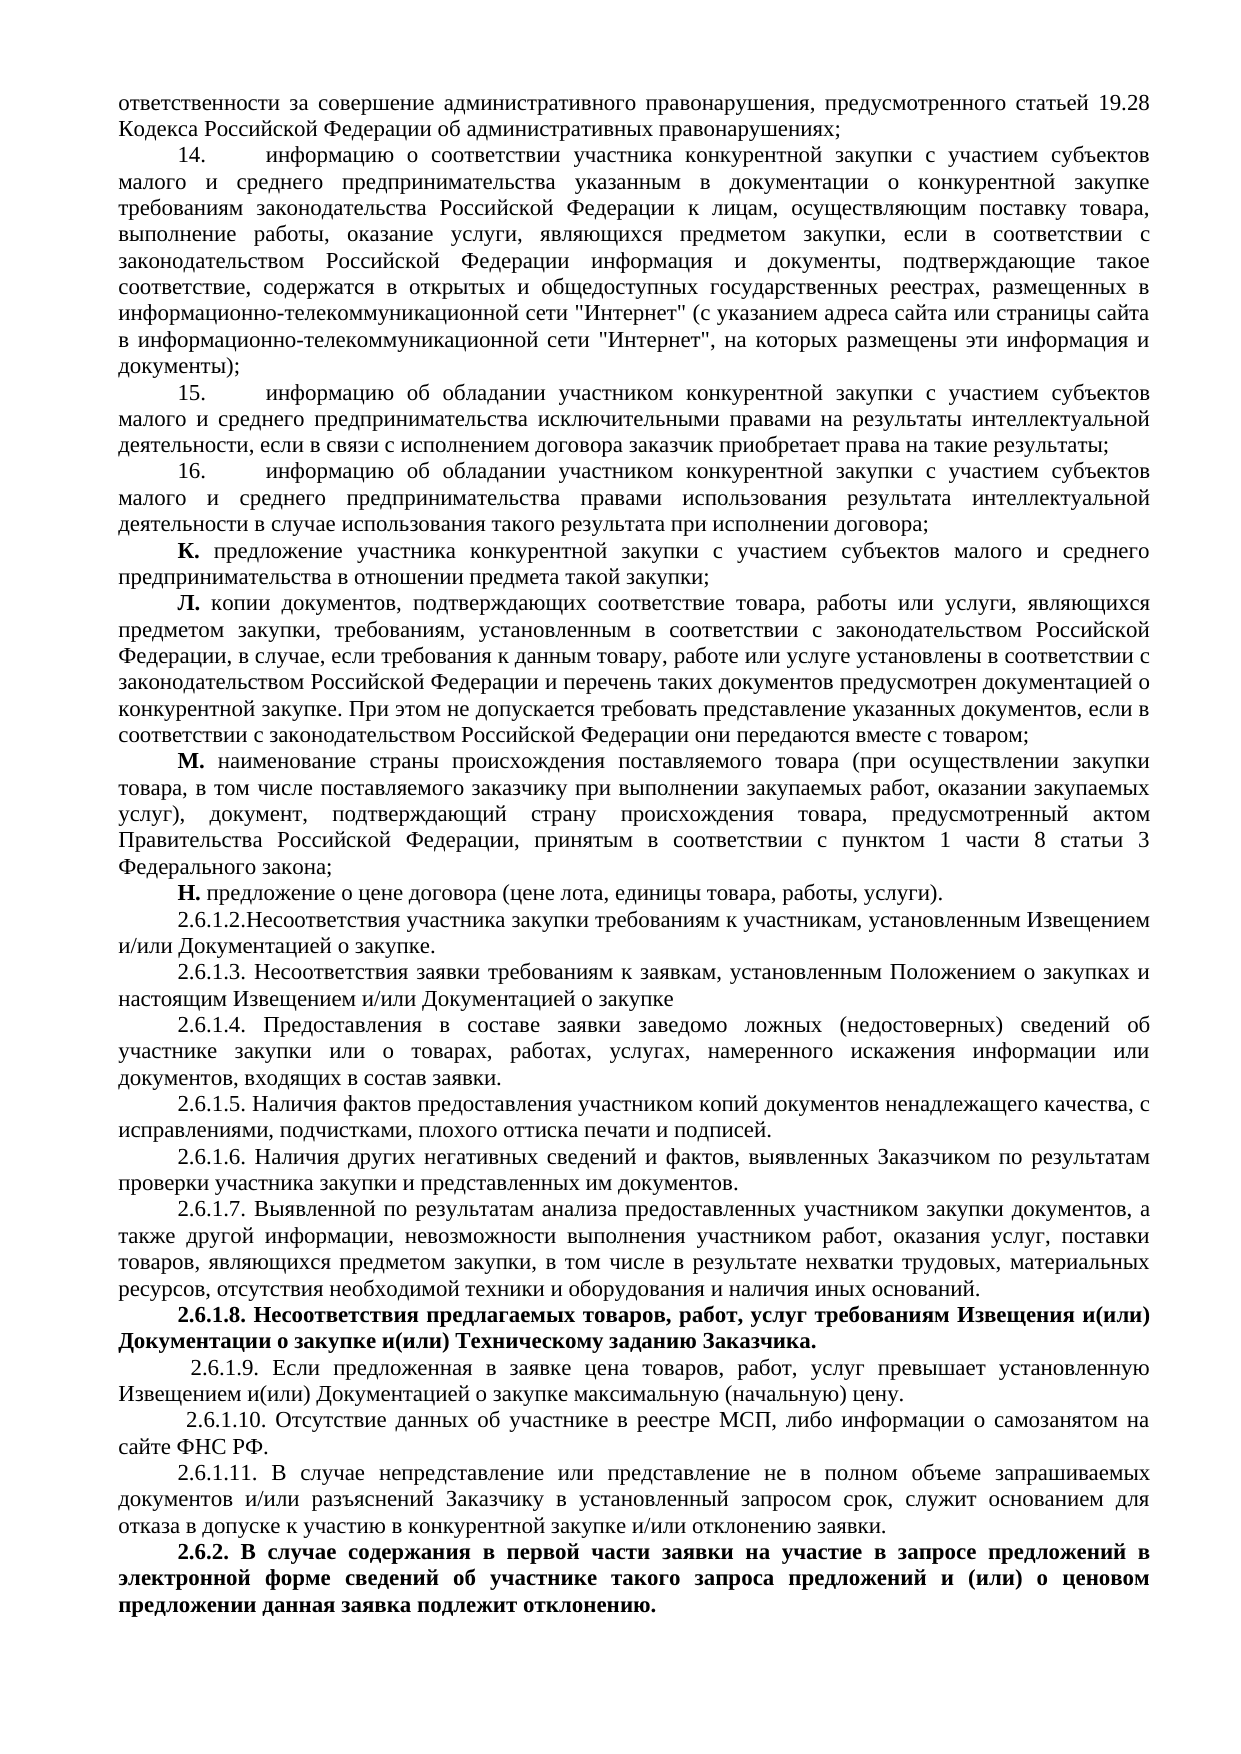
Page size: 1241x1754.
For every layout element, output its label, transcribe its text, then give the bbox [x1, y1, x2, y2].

text 2.6.1.9. Если предложенная в заявке цена товаров, работ, услуг превышает установленную Извещением и(или) Документацией о закупке максимальную (начальную) цену. [118, 1354, 1152, 1406]
text 2.6.1.11. В случае непредставление или представление не в полном объеме запрашиваемых документов и/или разъяснений Заказчику в установленный запросом срок, служит основанием для отказа в допуске к участию в конкурентной закупке и/или отклонению заявки. [118, 1459, 1152, 1538]
text 2.6.1.2.Несоответствия участника закупки требованиям к участникам, установленным Извещением и/или Документацией о закупке. [118, 906, 1152, 958]
text 2.6.1.4. Предоставления в составе заявки заведомо ложных (недостоверных) сведений об участнике закупки или о товарах, работах, услугах, намеренного искажения информации или документов, входящих в состав заявки. [118, 1011, 1152, 1090]
list К. предложение участника конкурентной закупки с участием субъектов малого и среднего предпринимательства в отношении предмета такой закупки; [118, 537, 1152, 589]
text 2.6.1.10. Отсутствие данных об участнике в реестре МСП, либо информации о самозанятом на сайте ФНС РФ. [118, 1406, 1152, 1459]
text 2.6.1.8. Несоответствия предлагаемых товаров, работ, услуг требованиям Извещения и(или) Документации о закупке и(или) Техническому заданию Заказчика. [118, 1301, 1152, 1354]
text 2.6.1.6. Наличия других негативных сведений и фактов, выявленных Заказчиком по результатам проверки участника закупки и представленных им документов. [118, 1143, 1152, 1196]
list информацию об обладании участником конкурентной закупки с участием субъектов малого и среднего предпринимательства правами использования результата интеллектуальной деятельности в случае использования такого результата при исполнении договора; [118, 458, 1152, 537]
list информацию об обладании участником конкурентной закупки с участием субъектов малого и среднего предпринимательства исключительными правами на результаты интеллектуальной деятельности, если в связи с исполнением договора заказчик приобретает права на такие результаты; [118, 378, 1152, 458]
text 2.6.1.3. Несоответствия заявки требованиям к заявкам, установленным Положением о закупках и настоящим Извещением и/или Документацией о закупке [118, 958, 1152, 1011]
text 2.6.1.7. Выявленной по результатам анализа предоставленных участником закупки документов, а также другой информации, невозможности выполнения участником работ, оказания услуг, поставки товаров, являющихся предметом закупки, в том числе в результате нехватки трудовых, материальных ресурсов, отсутствия необходимой техники и оборудования и наличия иных оснований. [118, 1196, 1152, 1301]
list Л. копии документов, подтверждающих соответствие товара, работы или услуги, являющихся предметом закупки, требованиям, установленным в соответствии с законодательством Российской Федерации, в случае, если требования к данным товару, работе или услуге установлены в соответствии с законодательством Российской Федерации и перечень таких документов предусмотрен документацией о конкурентной закупке. При этом не допускается требовать представление указанных документов, если в соответствии с законодательством Российской Федерации они передаются вместе с товаром; [118, 589, 1152, 747]
list Н. предложение о цене договора (цене лота, единицы товара, работы, услуги). [118, 879, 1152, 906]
text 2.6.1.5. Наличия фактов предоставления участником копий документов ненадлежащего качества, с исправлениями, подчистками, плохого оттиска печати и подписей. [118, 1090, 1152, 1143]
text 2.6.2. В случае содержания в первой части заявки на участие в запросе предложений в электронной форме сведений об участнике такого запроса предложений и (или) о ценовом предложении данная заявка подлежит отклонению. [118, 1538, 1152, 1617]
list М. наименование страны происхождения поставляемого товара (при осуществлении закупки товара, в том числе поставляемого заказчику при выполнении закупаемых работ, оказании закупаемых услуг), документ, подтверждающий страну происхождения товара, предусмотренный актом Правительства Российской Федерации, принятым в соответствии с пунктом 1 части 8 статьи 3 Федерального закона; [118, 747, 1152, 879]
list информацию о соответствии участника конкурентной закупки с участием субъектов малого и среднего предпринимательства указанным в документации о конкурентной закупке требованиям законодательства Российской Федерации к лицам, осуществляющим поставку товара, выполнение работы, оказание услуги, являющихся предметом закупки, если в соответствии с законодательством Российской Федерации информация и документы, подтверждающие такое соответствие, содержатся в открытых и общедоступных государственных реестрах, размещенных в информационно-телекоммуникационной сети "Интернет" (с указанием адреса сайта или страницы сайта в информационно-телекоммуникационной сети "Интернет", на которых размещены эти информация и документы); [118, 141, 1152, 378]
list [118, 89, 1152, 141]
